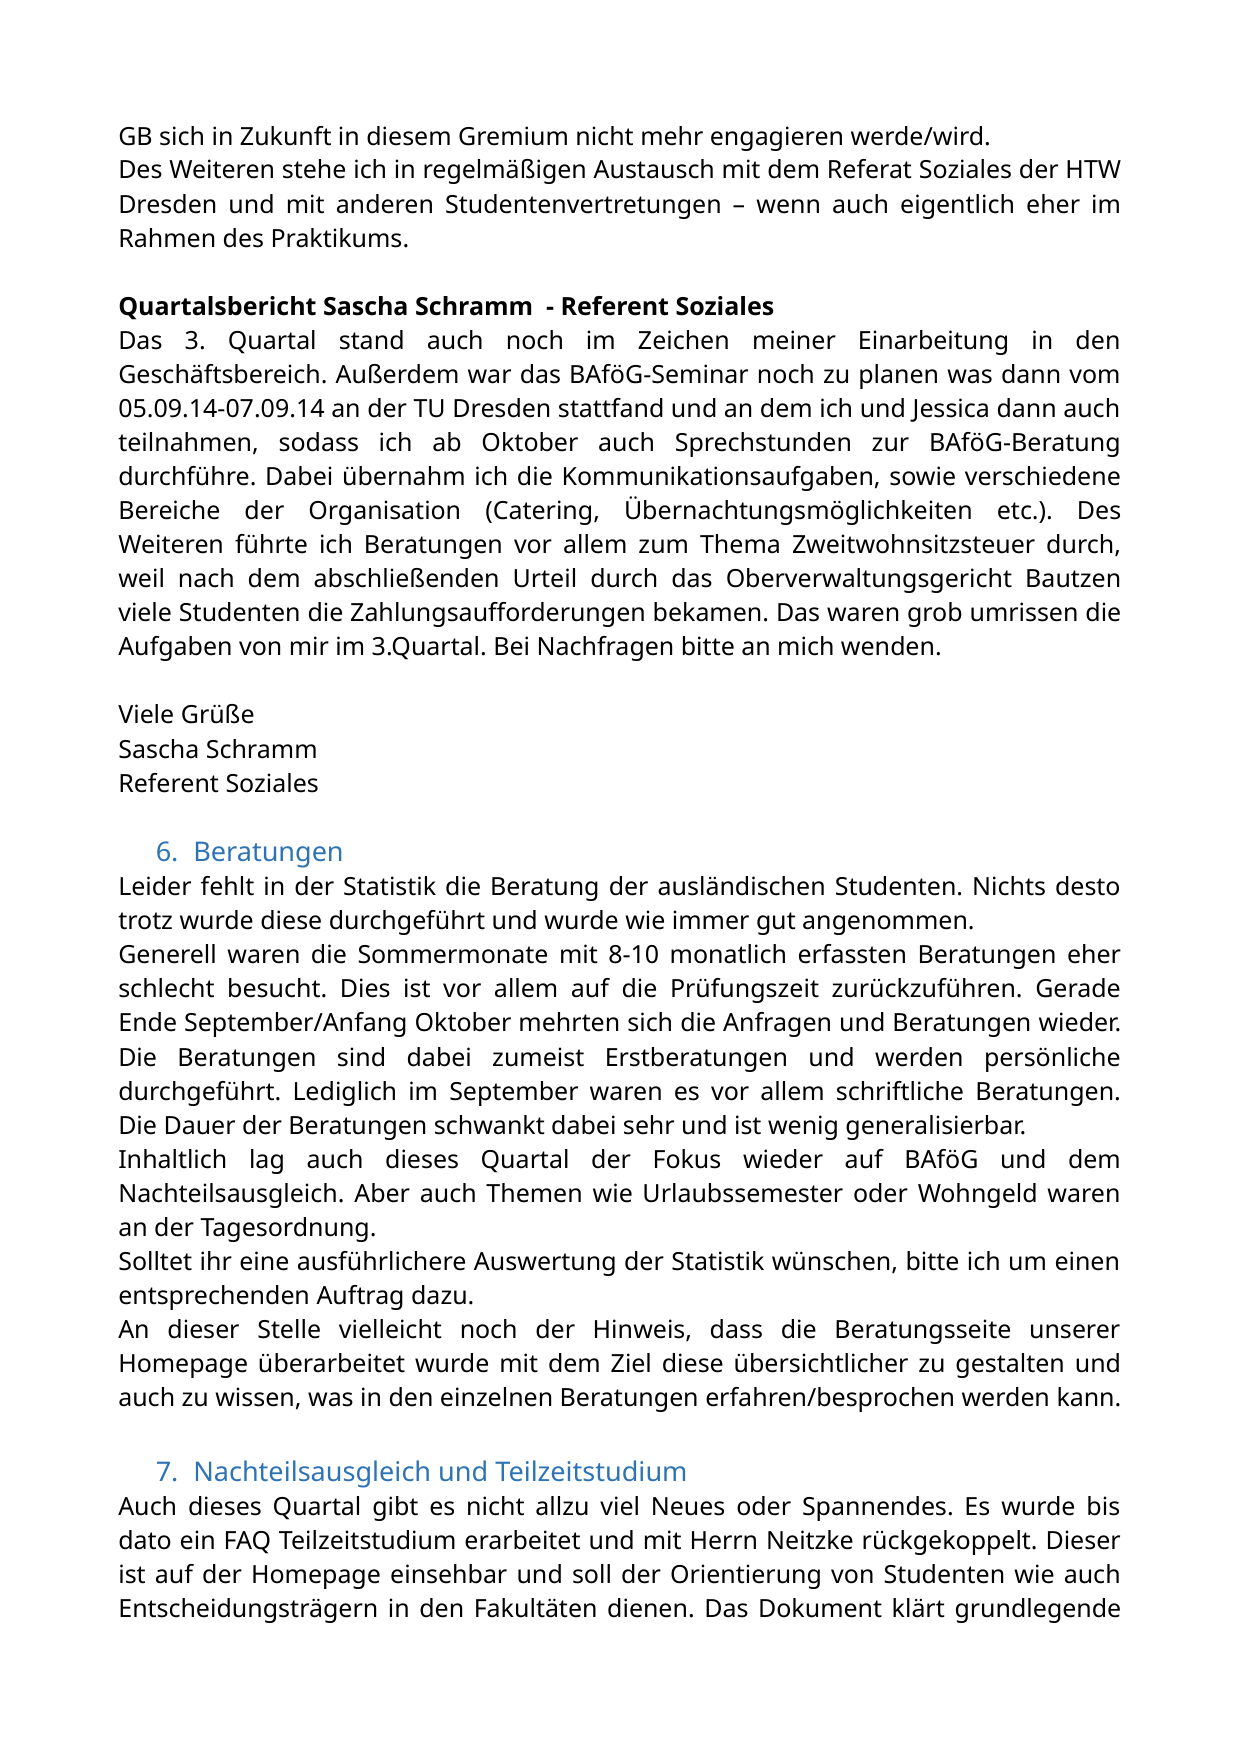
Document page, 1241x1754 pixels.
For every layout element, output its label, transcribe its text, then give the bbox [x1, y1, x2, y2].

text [118, 1489, 1122, 1625]
text Inhaltlich lag auch dieses Quartal der Fokus wieder auf BAföG und dem Nachteilsausgleich. Aber auch Themen wie Urlaubssemester oder Wohngeld waren an der Tagesordnung. [118, 1141, 1122, 1243]
text An dieser Stelle vielleicht noch der Hinweis, dass die Beratungsseite unserer Homepage überarbeitet wurde mit dem Ziel diese übersichtlicher zu gestalten und auch zu wissen, was in den einzelnen Beratungen erfahren/besprochen werden kann. [118, 1312, 1122, 1414]
text Quartalsbericht Sascha Schramm - Referent Soziales [118, 288, 1122, 322]
text Viele Grüße [118, 697, 1122, 731]
text Des Weiteren stehe ich in regelmäßigen Austausch mit dem Referat Soziales der HTW Dresden und mit anderen Studentenvertretungen – wenn auch eigentlich eher im Rahmen des Praktikums. [118, 152, 1122, 254]
text Generell waren die Sommermonate mit 8-10 monatlich erfassten Beratungen eher schlecht besucht. Dies ist vor allem auf die Prüfungszeit zurückzuführen. Gerade Ende September/Anfang Oktober mehrten sich die Anfragen und Beratungen wieder. Die Beratungen sind dabei zumeist Erstberatungen und werden persönliche durchgeführt. Lediglich im September waren es vor allem schriftliche Beratungen. Die Dauer der Beratungen schwankt dabei sehr und ist wenig generalisierbar. [118, 937, 1122, 1141]
text Leider fehlt in der Statistik die Beratung der ausländischen Studenten. Nichts desto trotz wurde diese durchgeführt und wurde wie immer gut angenommen. [118, 869, 1122, 937]
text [118, 118, 1122, 152]
text Referent Soziales [118, 765, 1122, 799]
subtitle Beratungen [156, 832, 1122, 869]
text Sascha Schramm [118, 731, 1122, 765]
subtitle Nachteilsausgleich und Teilzeitstudium [156, 1452, 1122, 1489]
text Solltet ihr eine ausführlichere Auswertung der Statistik wünschen, bitte ich um einen entsprechenden Auftrag dazu. [118, 1243, 1122, 1312]
text Das 3. Quartal stand auch noch im Zeichen meiner Einarbeitung in den Geschäftsbereich. Außerdem war das BAföG-Seminar noch zu planen was dann vom 05.09.14-07.09.14 an der TU Dresden stattfand und an dem ich und Jessica dann auch teilnahmen, sodass ich ab Oktober auch Sprechstunden zur BAföG-Beratung durchführe. Dabei übernahm ich die Kommunikationsaufgaben, sowie verschiedene Bereiche der Organisation (Catering, Übernachtungsmöglichkeiten etc.). Des Weiteren führte ich Beratungen vor allem zum Thema Zweitwohnsitzsteuer durch, weil nach dem abschließenden Urteil durch das Oberverwaltungsgericht Bautzen viele Studenten die Zahlungsaufforderungen bekamen. Das waren grob umrissen die Aufgaben von mir im 3.Quartal. Bei Nachfragen bitte an mich wenden. [118, 322, 1122, 663]
